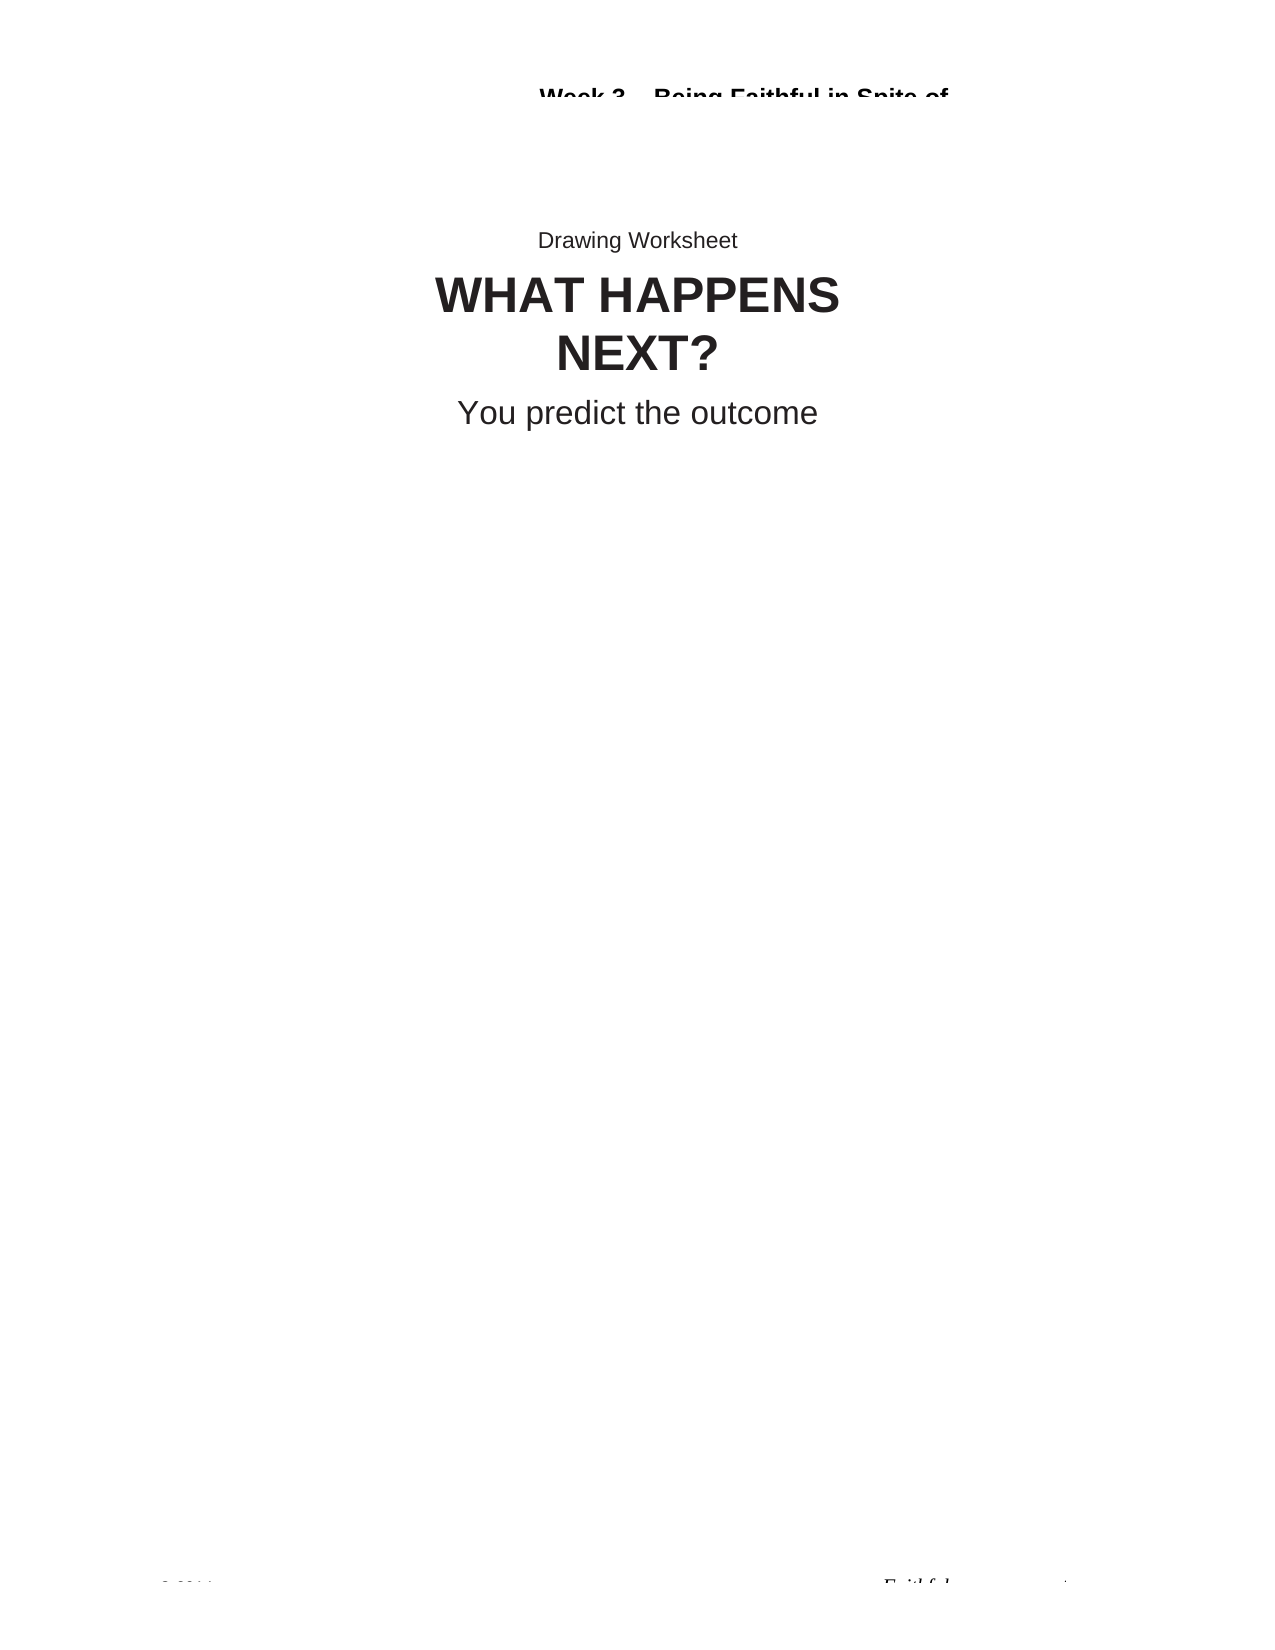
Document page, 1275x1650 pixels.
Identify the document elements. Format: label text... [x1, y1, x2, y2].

subtitle You predict the outcome [346, 393, 929, 431]
text Drawing Worksheet [346, 227, 929, 253]
subtitle WHAT HAPPENS NEXT? [346, 265, 929, 380]
